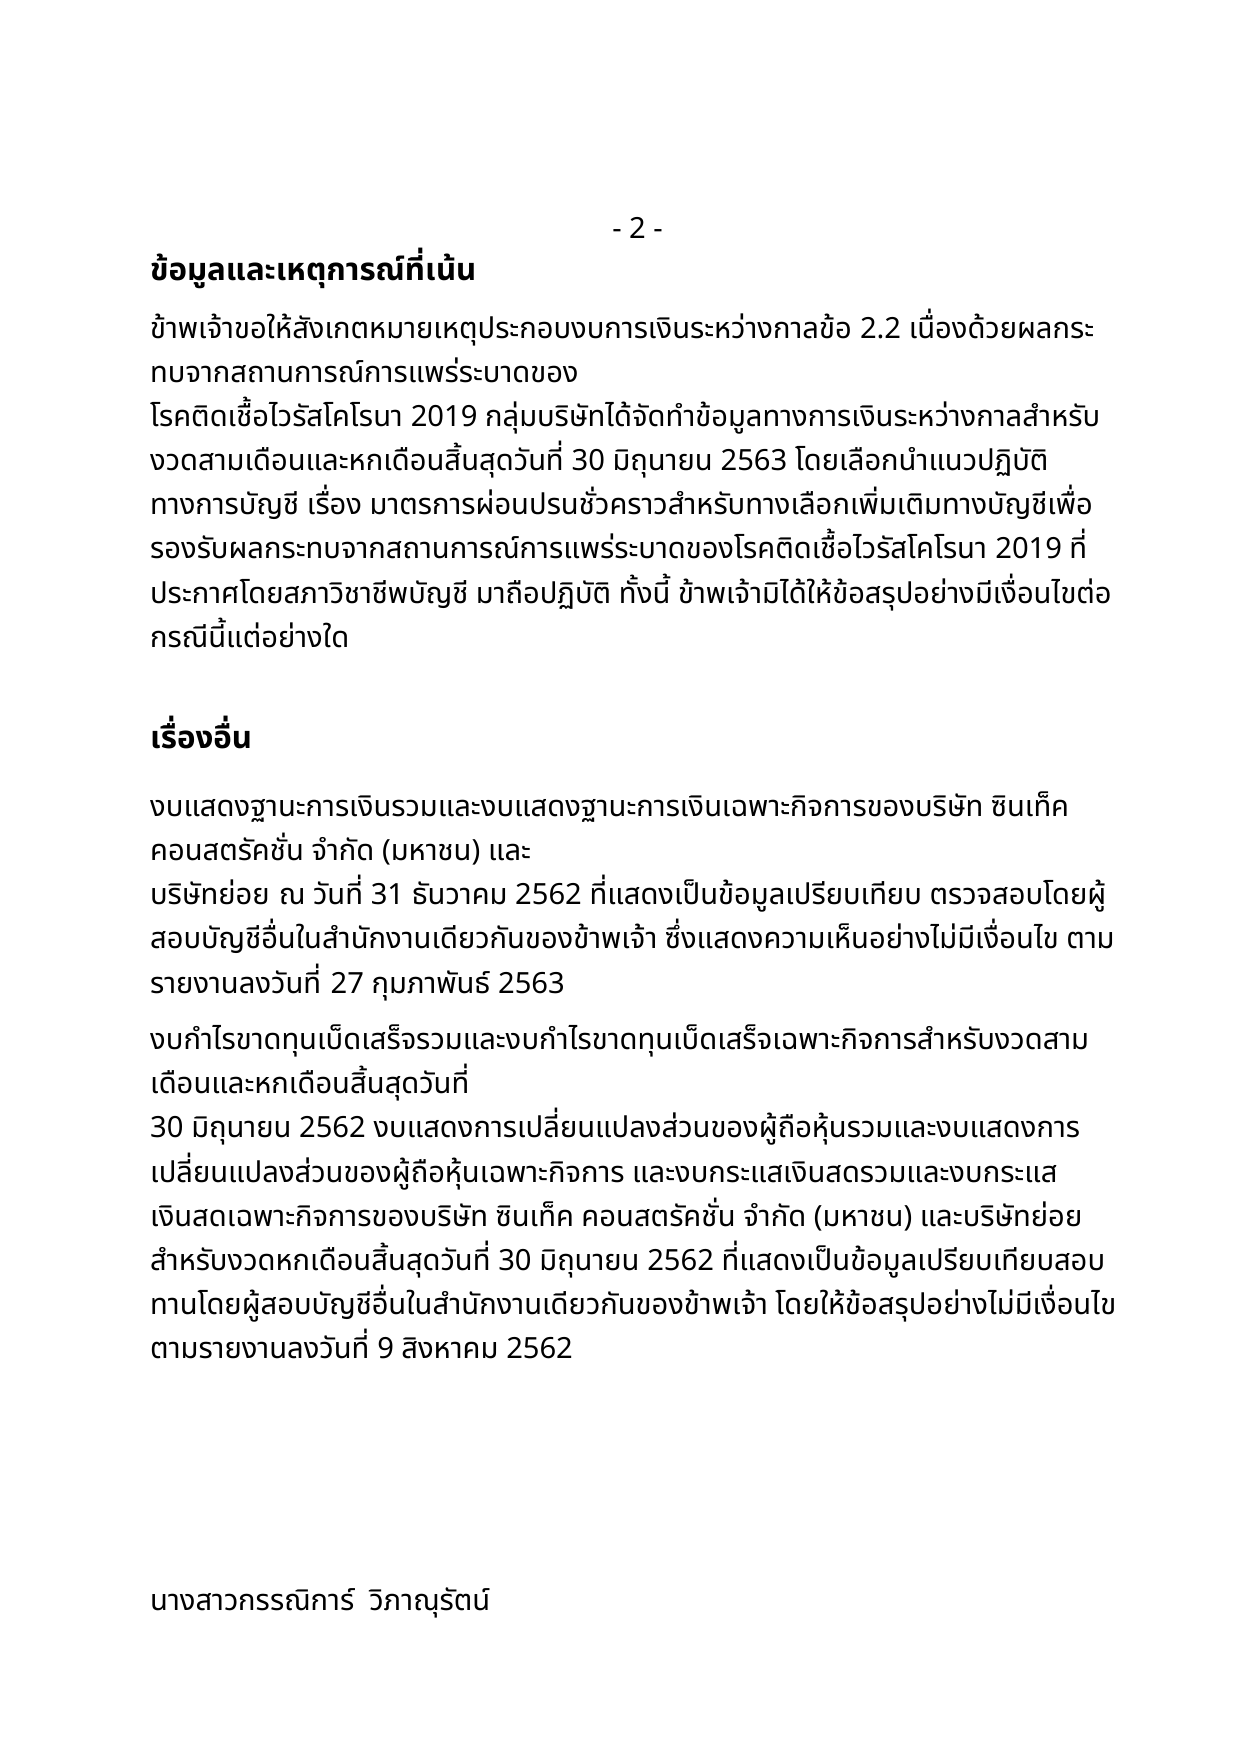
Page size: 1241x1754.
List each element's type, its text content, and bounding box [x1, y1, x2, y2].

text ข้าพเจ้าขอให้สังเกตหมายเหตุประกอบงบการเงินระหว่างกาลข้อ 2.2 เนื่องด้วยผลกระทบจากสถานการณ์การแพร่ระบาดของ โรคติดเชื้อไวรัสโคโรนา 2019 กลุ่มบริษัทได้จัดทำข้อมูลทางการเงินระหว่างกาลสำหรับงวดสามเดือนและหกเดือนสิ้นสุดวันที่ 30 มิถุนายน 2563 โดยเลือกนำแนวปฏิบัติทางการบัญชี เรื่อง มาตรการผ่อนปรนชั่วคราวสำหรับทางเลือกเพิ่มเติมทางบัญชีเพื่อรองรับผลกระทบจากสถานการณ์การแพร่ระบาดของโรคติดเชื้อไวรัสโคโรนา 2019 ที่ประกาศโดยสภาวิชาชีพบัญชี มาถือปฏิบัติ ทั้งนี้ ข้าพเจ้ามิได้ให้ข้อสรุปอย่างมีเงื่อนไขต่อกรณีนี้แต่อย่างใด [150, 307, 1125, 660]
text ข้อมูลและเหตุการณ์ที่เน้น [150, 247, 1125, 294]
text - 2 - [150, 207, 1125, 247]
text งบกำไรขาดทุนเบ็ดเสร็จรวมและงบกำไรขาดทุนเบ็ดเสร็จเฉพาะกิจการสำหรับงวดสามเดือนและหกเดือนสิ้นสุดวันที่ 30 มิถุนายน 2562 งบแสดงการเปลี่ยนแปลงส่วนของผู้ถือหุ้นรวมและงบแสดงการเปลี่ยนแปลงส่วนของผู้ถือหุ้นเฉพาะกิจการ และงบกระแสเงินสดรวมและงบกระแสเงินสดเฉพาะกิจการของบริษัท ซินเท็ค คอนสตรัคชั่น จำกัด (มหาชน) และบริษัทย่อย สำหรับงวดหกเดือนสิ้นสุดวันที่ 30 มิถุนายน 2562 ที่แสดงเป็นข้อมูลเปรียบเทียบสอบทานโดยผู้สอบบัญชีอื่นในสำนักงานเดียวกันของข้าพเจ้า โดยให้ข้อสรุปอย่างไม่มีเงื่อนไข ตามรายงานลงวันที่ 9 สิงหาคม 2562 [150, 1019, 1125, 1372]
text งบแสดงฐานะการเงินรวมและงบแสดงฐานะการเงินเฉพาะกิจการของบริษัท ซินเท็ค คอนสตรัคชั่น จำกัด (มหาชน) และ บริษัทย่อย ณ วันที่ 31 ธันวาคม 2562 ที่แสดงเป็นข้อมูลเปรียบเทียบ ตรวจสอบโดยผู้สอบบัญชีอื่นในสำนักงานเดียวกันของข้าพเจ้า ซึ่งแสดงความเห็นอย่างไม่มีเงื่อนไข ตามรายงานลงวันที่ 27 กุมภาพันธ์ 2563 [150, 785, 1125, 1006]
text เรื่องอื่น [150, 715, 1125, 762]
text นางสาวกรรณิการ์ วิภาณุรัตน์ [150, 1579, 1125, 1623]
